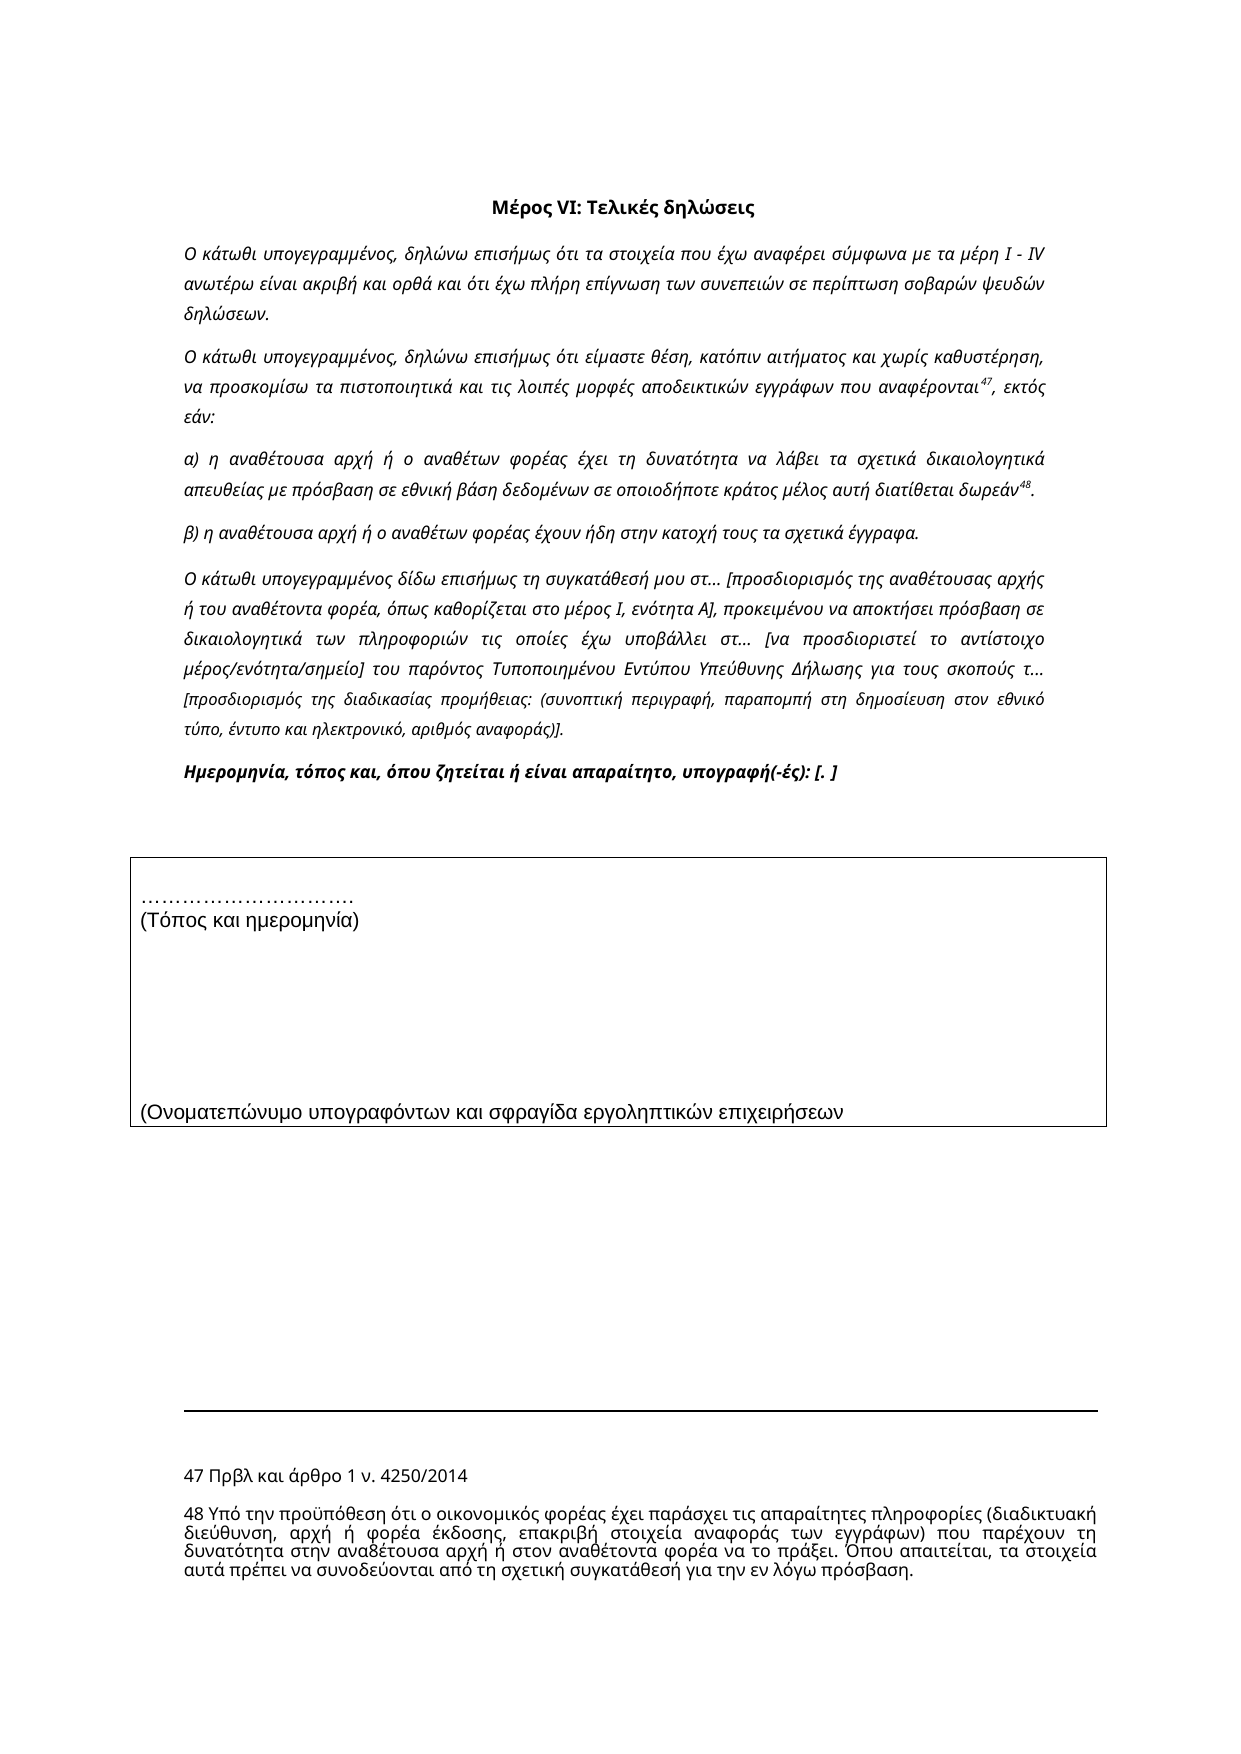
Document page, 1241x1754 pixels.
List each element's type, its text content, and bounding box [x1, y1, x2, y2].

text …………………………. [140, 884, 1098, 908]
text 47 Πρβλ και άρθρο 1 ν. 4250/2014 [183, 1468, 1098, 1487]
text α) η αναθέτουσα αρχή ή ο αναθέτων φορέας έχει τη δυνατότητα να λάβει τα σχετικά δικαιολογητικά απευθείας με πρόσβαση σε εθνική βάση δεδομένων σε οποιοδήποτε κράτος μέλος αυτή διατίθεται δωρεάν48. [183, 441, 1046, 502]
text Ο κάτωθι υπογεγραμμένος, δηλώνω επισήμως ότι είμαστε θέση, κατόπιν αιτήματος και χωρίς καθυστέρηση, να προσκομίσω τα πιστοποιητικά και τις λοιπές μορφές αποδεικτικών εγγράφων που αναφέρονται47, εκτός εάν: [183, 339, 1046, 429]
text Ο κάτωθι υπογεγραμμένος δίδω επισήμως τη συγκατάθεσή μου στ... [προσδιορισμός της αναθέτουσας αρχής ή του αναθέτοντα φορέα, όπως καθορίζεται στο μέρος I, ενότητα Α], προκειμένου να αποκτήσει πρόσβαση σε δικαιολογητικά των πληροφοριών τις οποίες έχω υποβάλλει στ... [να προσδιοριστεί το αντίστοιχο μέρος/ενότητα/σημείο] του παρόντος Τυποποιημένου Εντύπου Υπεύθυνης Δήλωσης για τους σκοπούς τ... [προσδιορισμός της διαδικασίας προμήθειας: (συνοπτική περιγραφή, παραπομπή στη δημοσίευση στον εθνικό τύπο, έντυπο και ηλεκτρονικό, αριθμός αναφοράς)]. [183, 562, 1046, 742]
text 48 Υπό την προϋπόθεση ότι ο οικονομικός φορέας έχει παράσχει τις απαραίτητες πληροφορίες (διαδικτυακή διεύθυνση, αρχή ή φορέα έκδοσης, επακριβή στοιχεία αναφοράς των εγγράφων) που παρέχουν τη δυνατότητα στην ανα8έτουσα αρχή ή στον αναθέτοντα φορέα να το πράξει. Όπου απαιτείται, τα στοιχεία αυτά πρέπει να συνοδεύονται από τη σχετική συγκατάθεσή για την εν λόγω πρόσβαση. [183, 1505, 1098, 1580]
text Ο κάτωθι υπογεγραμμένος, δηλώνω επισήμως ότι τα στοιχεία που έχω αναφέρει σύμφωνα με τα μέρη I - IV ανωτέρω είναι ακριβή και ορθά και ότι έχω πλήρη επίγνωση των συνεπειών σε περίπτωση σοβαρών ψευδών δηλώσεων. [183, 237, 1046, 327]
text Ημερομηνία, τόπος και, όπου ζητείται ή είναι απαραίτητο, υπογραφή(-ές): [. ] [183, 763, 1098, 782]
text (Τόπος και ημερομηνία) [140, 908, 1098, 932]
text (Ονοματεπώνυμο υπογραφόντων και σφραγίδα εργοληπτικών επιχειρήσεων [131, 1096, 1106, 1126]
text Μέρος VI: Τελικές δηλώσεις [148, 199, 1098, 218]
text β) η αναθέτουσα αρχή ή ο αναθέτων φορέας έχουν ήδη στην κατοχή τους τα σχετικά έγγραφα. [184, 525, 1098, 543]
